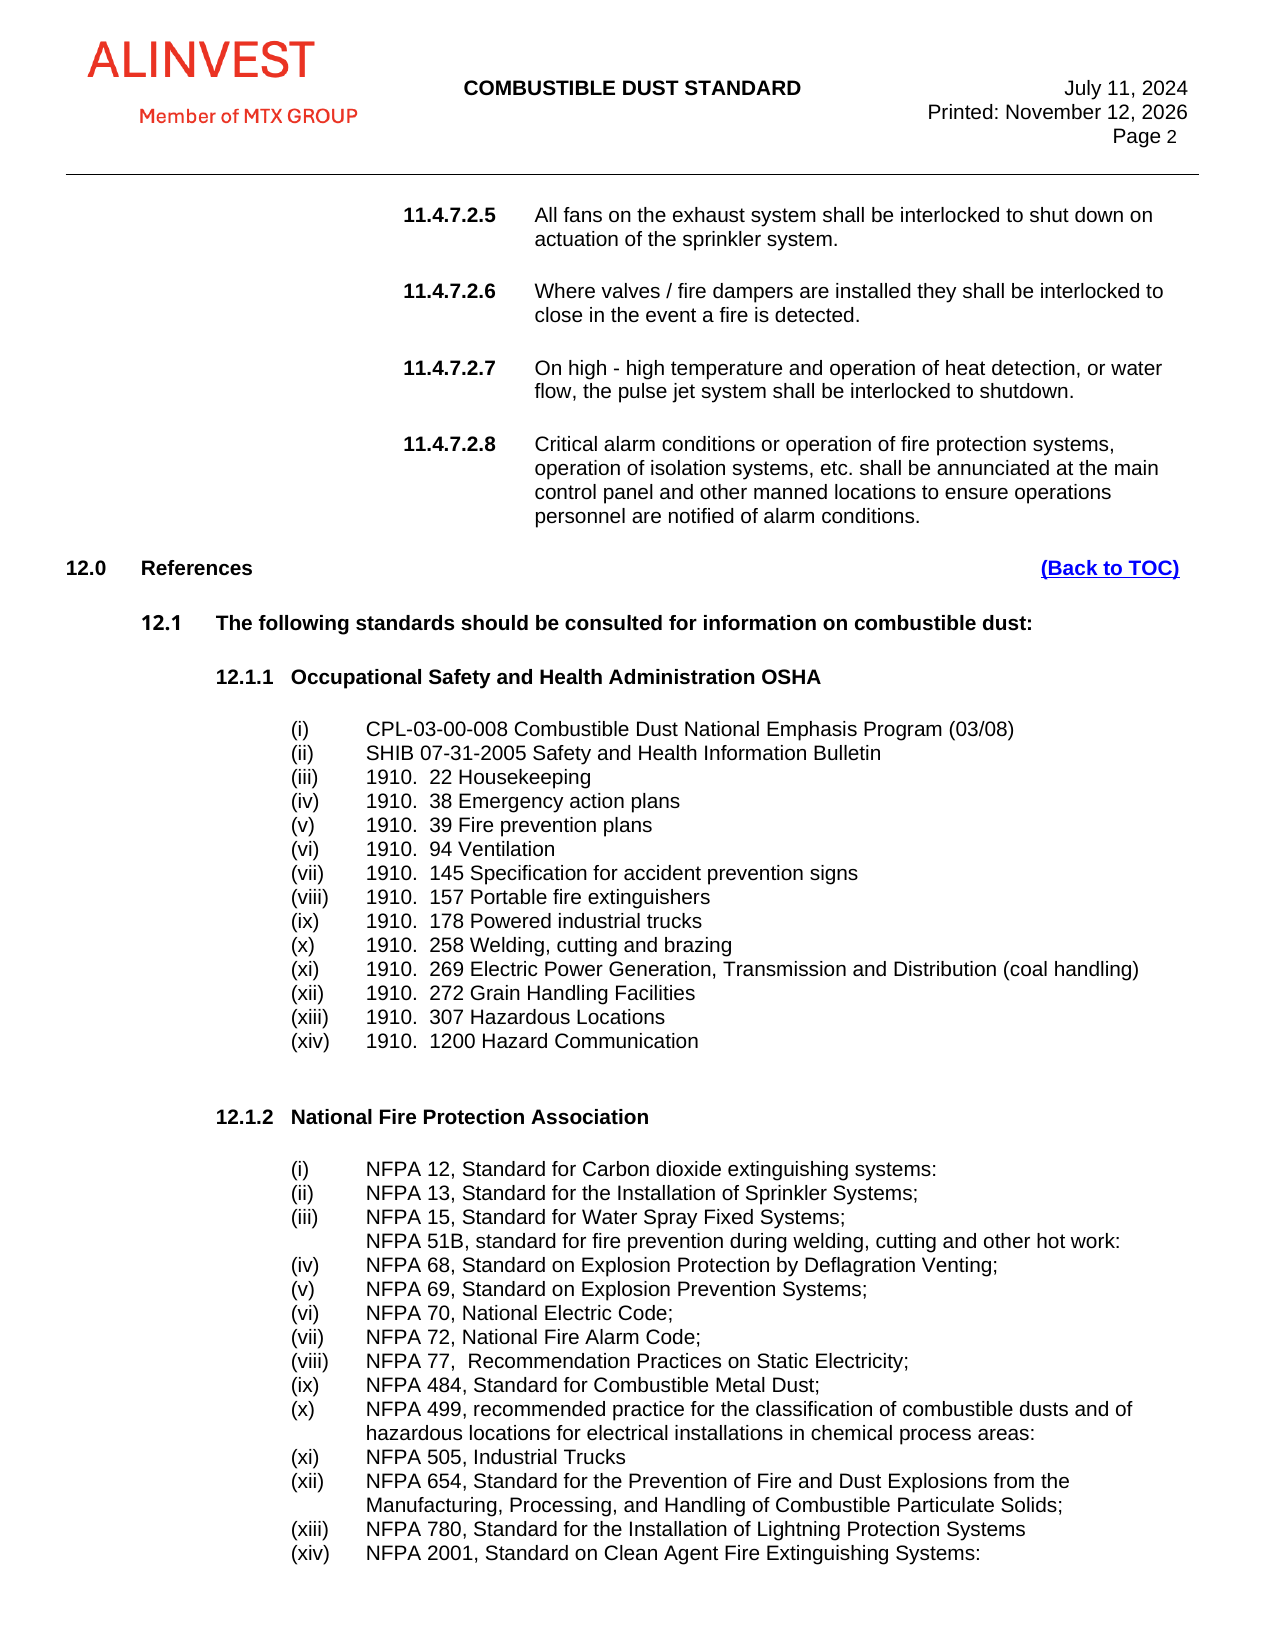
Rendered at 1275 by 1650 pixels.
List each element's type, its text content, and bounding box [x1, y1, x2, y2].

list 1910. 178 Powered industrial trucks [291, 909, 1200, 933]
list NFPA 499, recommended practice for the classification of combustible dusts and of hazardous locations for electrical installations in chemical process areas: [291, 1397, 1200, 1445]
list 1910. 272 Grain Handling Facilities [291, 981, 1200, 1005]
list NFPA 2001, Standard on Clean Agent Fire Extinguishing Systems: [291, 1541, 1200, 1564]
list References (Back to TOC) [66, 556, 1200, 608]
list CPL-03-00-008 Combustible Dust National Emphasis Program (03/08) [291, 717, 1200, 741]
list 1910. 39 Fire prevention plans [291, 813, 1200, 837]
list 1910. 22 Housekeeping [291, 765, 1200, 789]
picture [76, 28, 367, 134]
list NFPA 69, Standard on Explosion Prevention Systems; [291, 1277, 1200, 1301]
list NFPA 484, Standard for Combustible Metal Dust; [291, 1373, 1200, 1397]
list On high - high temperature and operation of heat detection, or water flow, the pulse jet system shall be interlocked to shutdown. [403, 355, 1200, 432]
list The following standards should be consulted for information on combustible dust: [141, 608, 1200, 665]
list NFPA 780, Standard for the Installation of Lightning Protection Systems [291, 1517, 1200, 1541]
list 1910. 307 Hazardous Locations [291, 1005, 1200, 1029]
list NFPA 15, Standard for Water Spray Fixed Systems; NFPA 51B, standard for fire prevention during welding, cutting and other hot work: [291, 1205, 1200, 1253]
list NFPA 68, Standard on Explosion Protection by Deflagration Venting; [291, 1253, 1200, 1277]
list NFPA 505, Industrial Trucks [291, 1445, 1200, 1469]
list 1910. 269 Electric Power Generation, Transmission and Distribution (coal handling) [291, 957, 1200, 981]
list NFPA 12, Standard for Carbon dioxide extinguishing systems: [291, 1157, 1200, 1181]
list 1910. 1200 Hazard Communication [291, 1029, 1200, 1105]
list National Fire Protection Association [216, 1105, 1200, 1157]
list Occupational Safety and Health Administration OSHA [216, 665, 1200, 717]
list 1910. 94 Ventilation [291, 837, 1200, 861]
list Where valves / fire dampers are installed they shall be interlocked to close in the event a fire is detected. [403, 279, 1200, 355]
list 1910. 145 Specification for accident prevention signs [291, 861, 1200, 885]
list All fans on the exhaust system shall be interlocked to shut down on actuation of the sprinkler system. [403, 203, 1200, 279]
list Critical alarm conditions or operation of fire protection systems, operation of isolation systems, etc. shall be annunciated at the main control panel and other manned locations to ensure operations personnel are notified of alarm conditions. [403, 432, 1200, 556]
list NFPA 654, Standard for the Prevention of Fire and Dust Explosions from the Manufacturing, Processing, and Handling of Combustible Particulate Solids; [291, 1469, 1200, 1517]
list 1910. 157 Portable fire extinguishers [291, 885, 1200, 909]
list SHIB 07-31-2005 Safety and Health Information Bulletin [291, 741, 1200, 765]
list 1910. 38 Emergency action plans [291, 789, 1200, 813]
list NFPA 77, Recommendation Practices on Static Electricity; [291, 1349, 1200, 1373]
list NFPA 13, Standard for the Installation of Sprinkler Systems; [291, 1181, 1200, 1205]
list 1910. 258 Welding, cutting and brazing [291, 933, 1200, 957]
list NFPA 70, National Electric Code; [291, 1301, 1200, 1325]
list NFPA 72, National Fire Alarm Code; [291, 1325, 1200, 1349]
